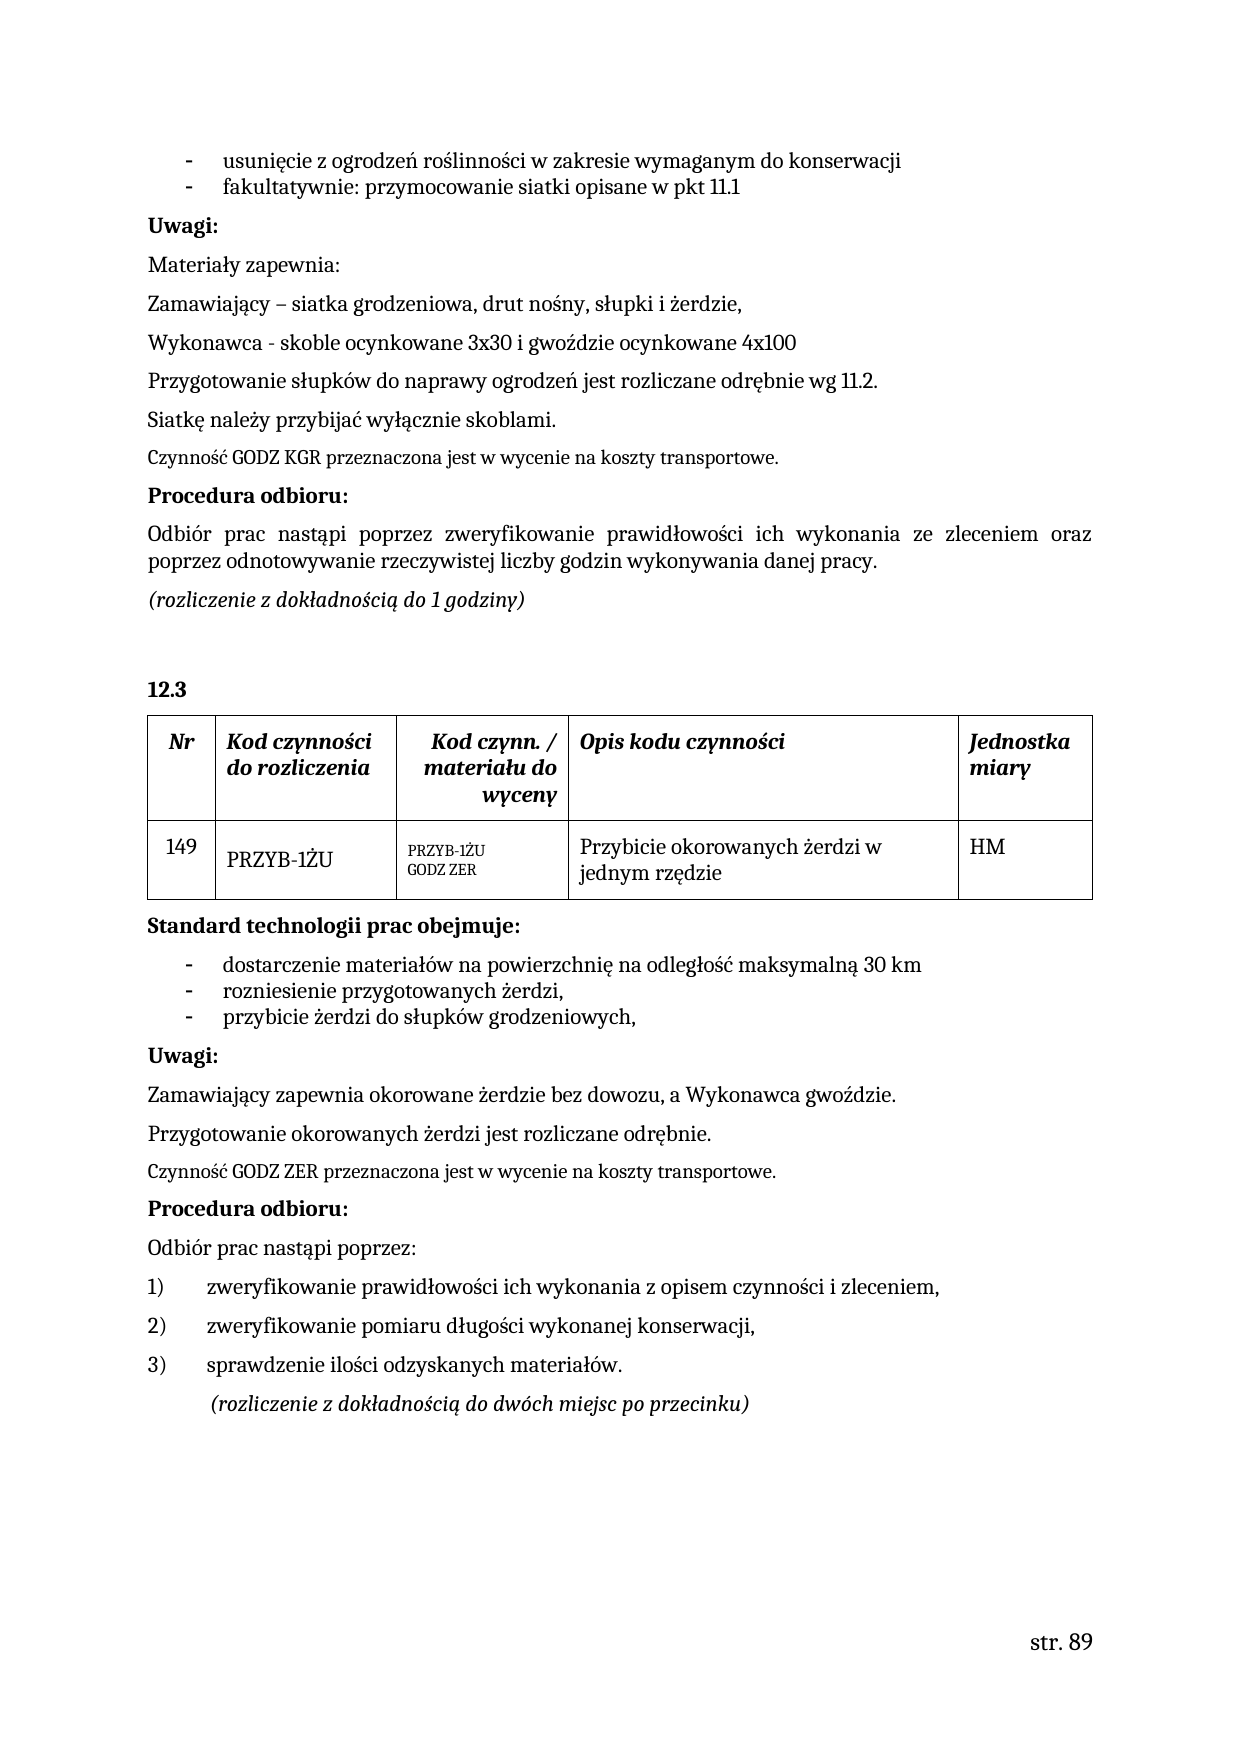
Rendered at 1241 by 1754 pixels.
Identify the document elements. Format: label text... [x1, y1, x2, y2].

text (rozliczenie z dokładnością do 1 godziny) [148, 586, 1093, 613]
text Odbiór prac nastąpi poprzez: [148, 1235, 1093, 1261]
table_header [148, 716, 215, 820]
text Uwagi: [148, 213, 1093, 239]
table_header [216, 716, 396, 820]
text Czynność GODZ ZER przeznaczona jest w wycenie na koszty transportowe. [148, 1159, 1093, 1183]
list sprawdzenie ilości odzyskanych materiałów. [148, 1351, 1093, 1378]
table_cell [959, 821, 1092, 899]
text Czynność GODZ KGR przeznaczona jest w wycenie na koszty transportowe. [148, 446, 1093, 470]
list rozniesienie przygotowanych żerdzi, [185, 978, 1093, 1004]
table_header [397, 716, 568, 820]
text Uwagi: [148, 1043, 1093, 1069]
list usunięcie z ogrodzeń roślinności w zakresie wymaganym do konserwacji [185, 148, 1093, 174]
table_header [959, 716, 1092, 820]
text Przygotowanie okorowanych żerdzi jest rozliczane odrębnie. [148, 1121, 1093, 1147]
text Procedura odbioru: [148, 1196, 1093, 1222]
list przybicie żerdzi do słupków grodzeniowych, [185, 1004, 1093, 1031]
text Zamawiający – siatka grodzeniowa, drut nośny, słupki i żerdzie, [148, 291, 1093, 317]
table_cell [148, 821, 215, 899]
list zweryfikowanie pomiaru długości wykonanej konserwacji, [148, 1313, 1093, 1339]
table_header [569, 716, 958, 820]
text Przygotowanie słupków do naprawy ogrodzeń jest rozliczane odrębnie wg 11.2. [148, 368, 1093, 394]
text (rozliczenie z dokładnością do dwóch miejsc po przecinku) [148, 1390, 1093, 1417]
list dostarczenie materiałów na powierzchnię na odległość maksymalną 30 km [185, 951, 1093, 978]
text 12.3 [148, 676, 1093, 703]
list fakultatywnie: przymocowanie siatki opisane w pkt 11.1 [185, 174, 1093, 200]
text Materiały zapewnia: [148, 252, 1093, 278]
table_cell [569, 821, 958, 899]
text Procedura odbioru: [148, 482, 1093, 509]
text Wykonawca - skoble ocynkowane 3x30 i gwoździe ocynkowane 4x100 [148, 329, 1093, 356]
text Odbiór prac nastąpi poprzez zweryfikowanie prawidłowości ich wykonania ze zleceniem oraz poprzez odnotowywanie rzeczywistej liczby godzin wykonywania danej pracy. [148, 521, 1093, 574]
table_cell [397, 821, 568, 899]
text Standard technologii prac obejmuje: [148, 913, 1093, 939]
text Zamawiający zapewnia okorowane żerdzie bez dowozu, a Wykonawca gwoździe. [148, 1082, 1093, 1108]
text Siatkę należy przybijać wyłącznie skoblami. [148, 407, 1093, 433]
list zweryfikowanie prawidłowości ich wykonania z opisem czynności i zleceniem, [148, 1274, 1093, 1300]
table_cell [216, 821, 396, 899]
